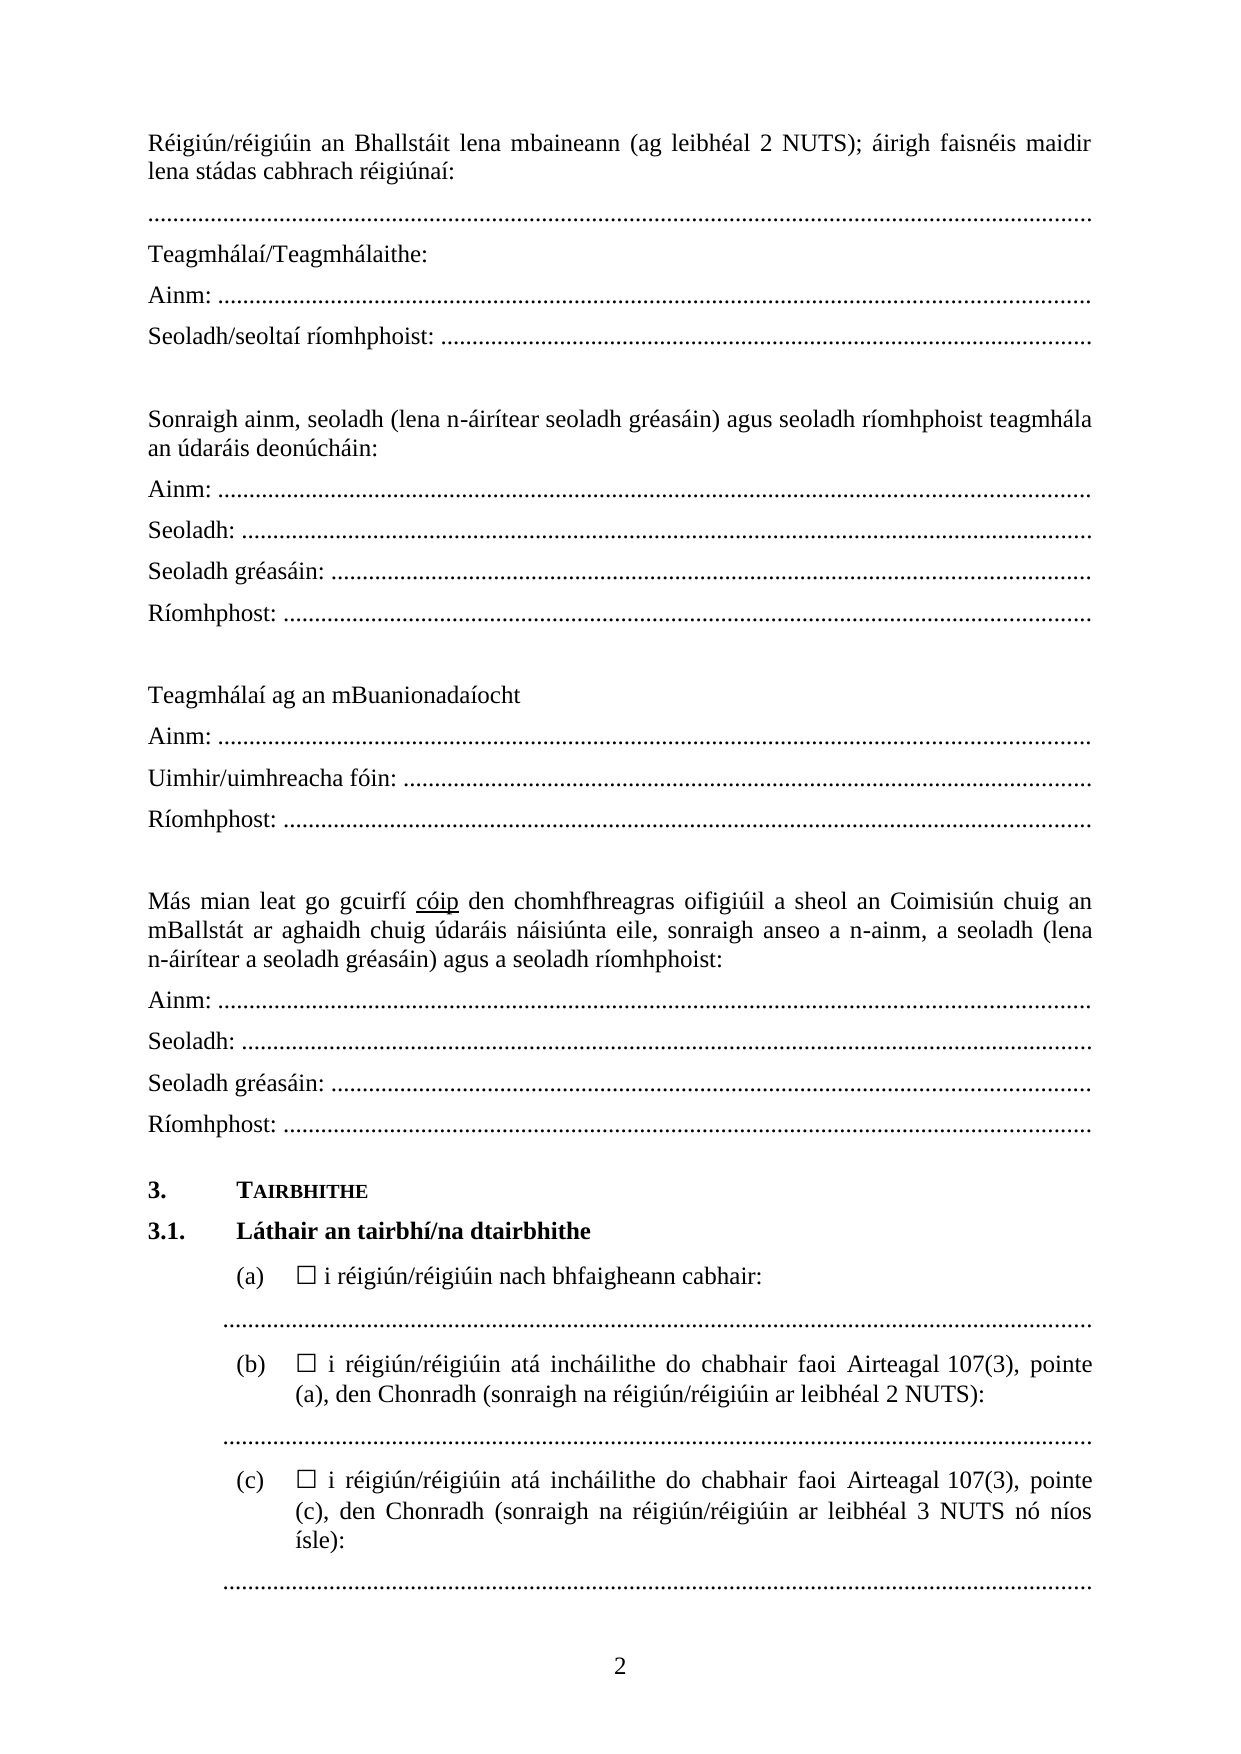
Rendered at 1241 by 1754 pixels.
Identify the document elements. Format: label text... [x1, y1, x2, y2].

text Ainm: [148, 985, 1093, 1014]
text Teagmhálaí ag an mBuanionadaíocht [148, 680, 1093, 709]
text Sonraigh ainm, seoladh (lena n‑áirítear seoladh gréasáin) agus seoladh ríomhphoist teagmhála an údaráis deonúcháin: [148, 404, 1093, 461]
subtitle 3.1. Láthair an tairbhí/na dtairbhithe [148, 1216, 1093, 1245]
text Réigiún/réigiúin an Bhallstáit lena mbaineann (ag leibhéal 2 NUTS); áirigh faisnéis maidir lena stádas cabhrach réigiúnaí: [148, 128, 1093, 185]
text Más mian leat go gcuirfí cóip den chomhfhreagras oifigiúil a sheol an Coimisiún chuig an mBallstát ar aghaidh chuig údaráis náisiúnta eile, sonraigh anseo a n‑ainm, a seoladh (lena n‑áirítear a seoladh gréasáin) agus a seoladh ríomhphoist: [148, 886, 1093, 973]
text Teagmhálaí/Teagmhálaithe: [148, 239, 1093, 268]
text Seoladh/seoltaí ríomhphoist: [148, 321, 1093, 350]
text Ainm: [148, 721, 1093, 750]
text Ainm: [148, 280, 1093, 309]
subtitle 3. Tairbhithe [148, 1175, 1093, 1204]
text Ríomhphost: [148, 804, 1093, 833]
text Seoladh gréasáin: [148, 556, 1093, 585]
text Ainm: [148, 474, 1093, 503]
text Seoladh gréasáin: [148, 1068, 1093, 1096]
text Uimhir/uimhreacha fóin: [148, 763, 1093, 791]
text (a) i réigiún/réigiúin nach bhfaigheann cabhair: [236, 1258, 1093, 1292]
text Ríomhphost: [148, 1109, 1093, 1138]
text Seoladh: [148, 515, 1093, 544]
text Seoladh: [148, 1026, 1093, 1055]
text Ríomhphost: [148, 598, 1093, 626]
